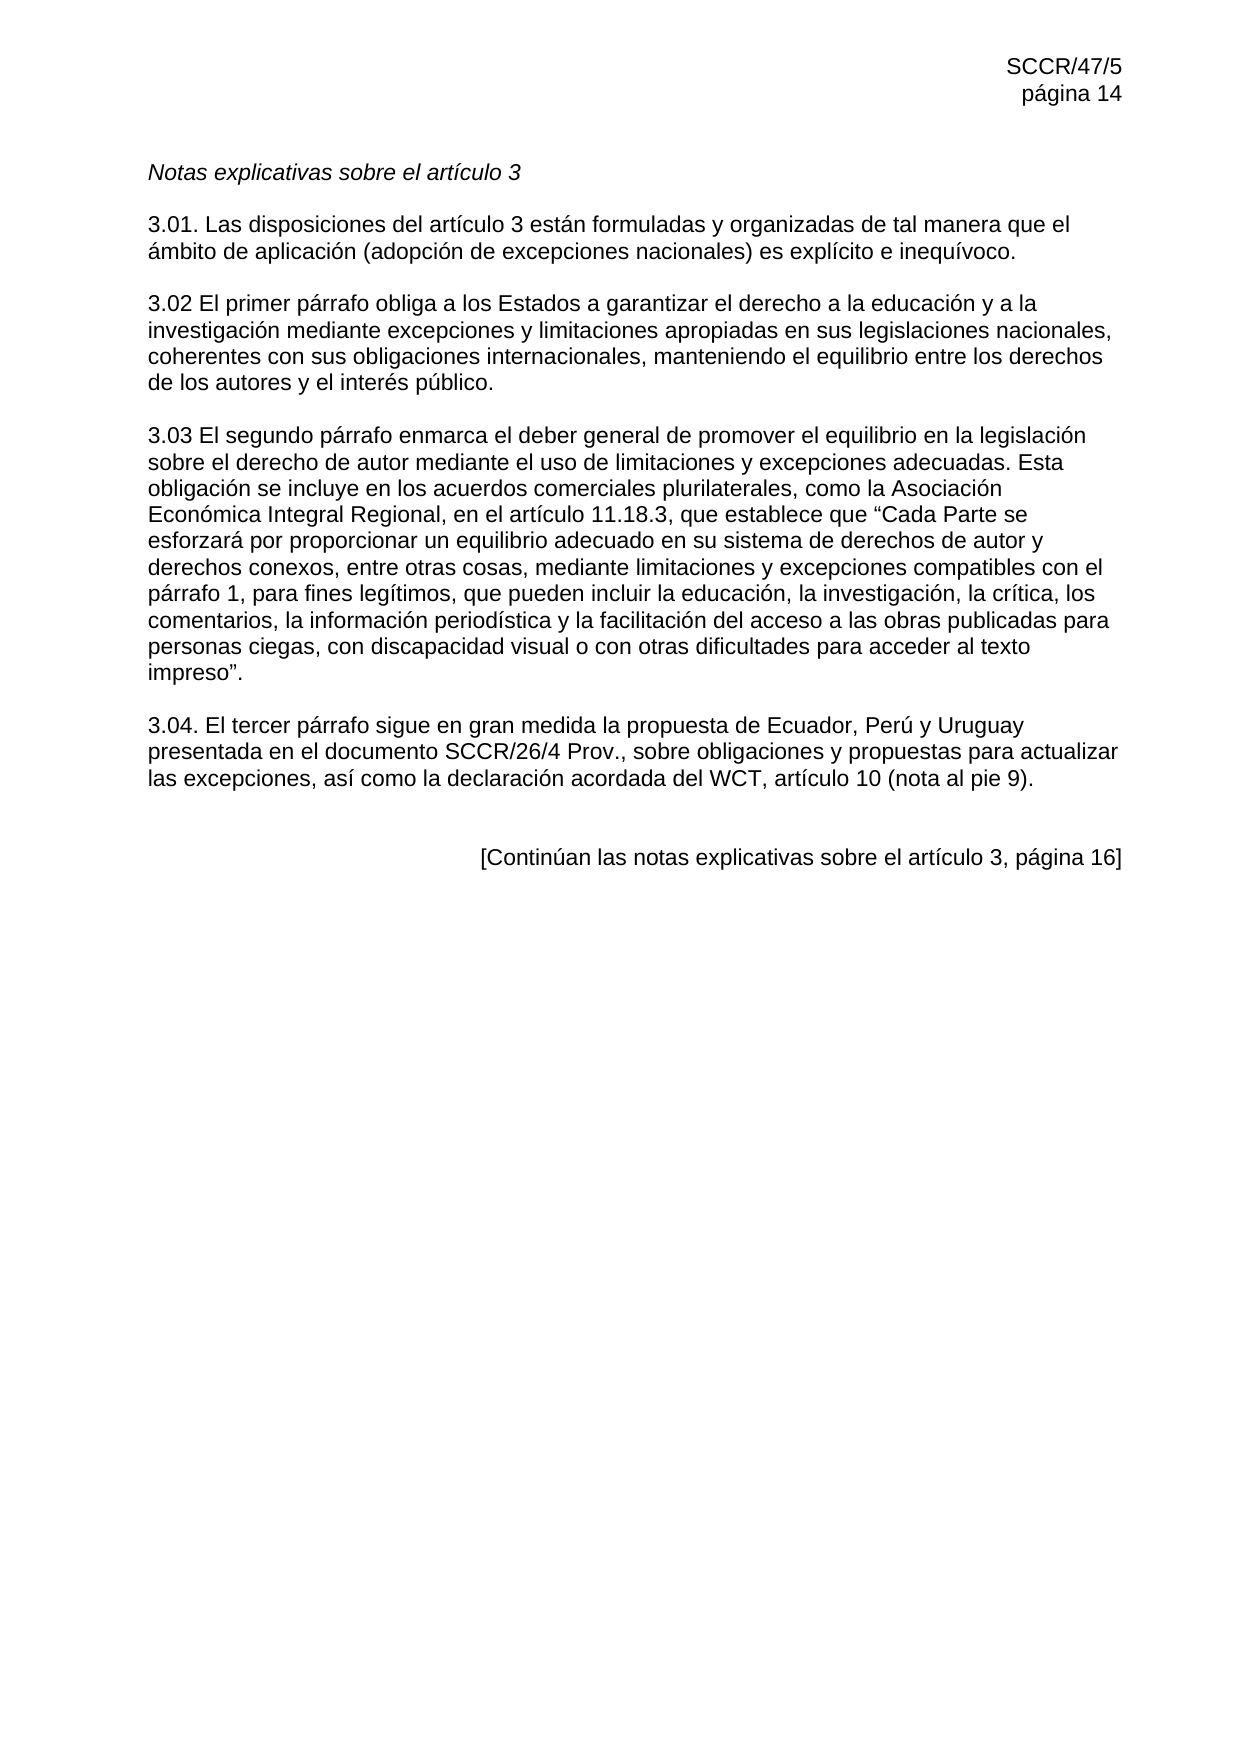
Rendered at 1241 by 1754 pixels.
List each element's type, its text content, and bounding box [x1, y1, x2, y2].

text 3.03 El segundo párrafo enmarca el deber general de promover el equilibrio en la legislación sobre el derecho de autor mediante el uso de limitaciones y excepciones adecuadas. Esta obligación se incluye en los acuerdos comerciales plurilaterales, como la Asociación Económica Integral Regional, en el artículo 11.18.3, que establece que “Cada Parte se esforzará por proporcionar un equilibrio adecuado en su sistema de derechos de autor y derechos conexos, entre otras cosas, mediante limitaciones y excepciones compatibles con el párrafo 1, para fines legítimos, que pueden incluir la educación, la investigación, la crítica, los comentarios, la información periodística y la facilitación del acceso a las obras publicadas para personas ciegas, con discapacidad visual o con otras dificultades para acceder al texto impreso”. [148, 422, 1122, 686]
text [Continúan las notas explicativas sobre el artículo 3, página 16] [148, 844, 1122, 870]
text 3.01. Las disposiciones del artículo 3 están formuladas y organizadas de tal manera que el ámbito de aplicación (adopción de excepciones nacionales) es explícito e inequívoco. [148, 211, 1122, 264]
text 3.04. El tercer párrafo sigue en gran medida la propuesta de Ecuador, Perú y Uruguay presentada en el documento SCCR/26/4 Prov., sobre obligaciones y propuestas para actualizar las excepciones, así como la declaración acordada del WCT, artículo 10 (nota al pie 9). [148, 712, 1122, 791]
text 3.02 El primer párrafo obliga a los Estados a garantizar el derecho a la educación y a la investigación mediante excepciones y limitaciones apropiadas en sus legislaciones nacionales, coherentes con sus obligaciones internacionales, manteniendo el equilibrio entre los derechos de los autores y el interés público. [148, 290, 1122, 396]
text Notas explicativas sobre el artículo 3 [148, 158, 1122, 185]
